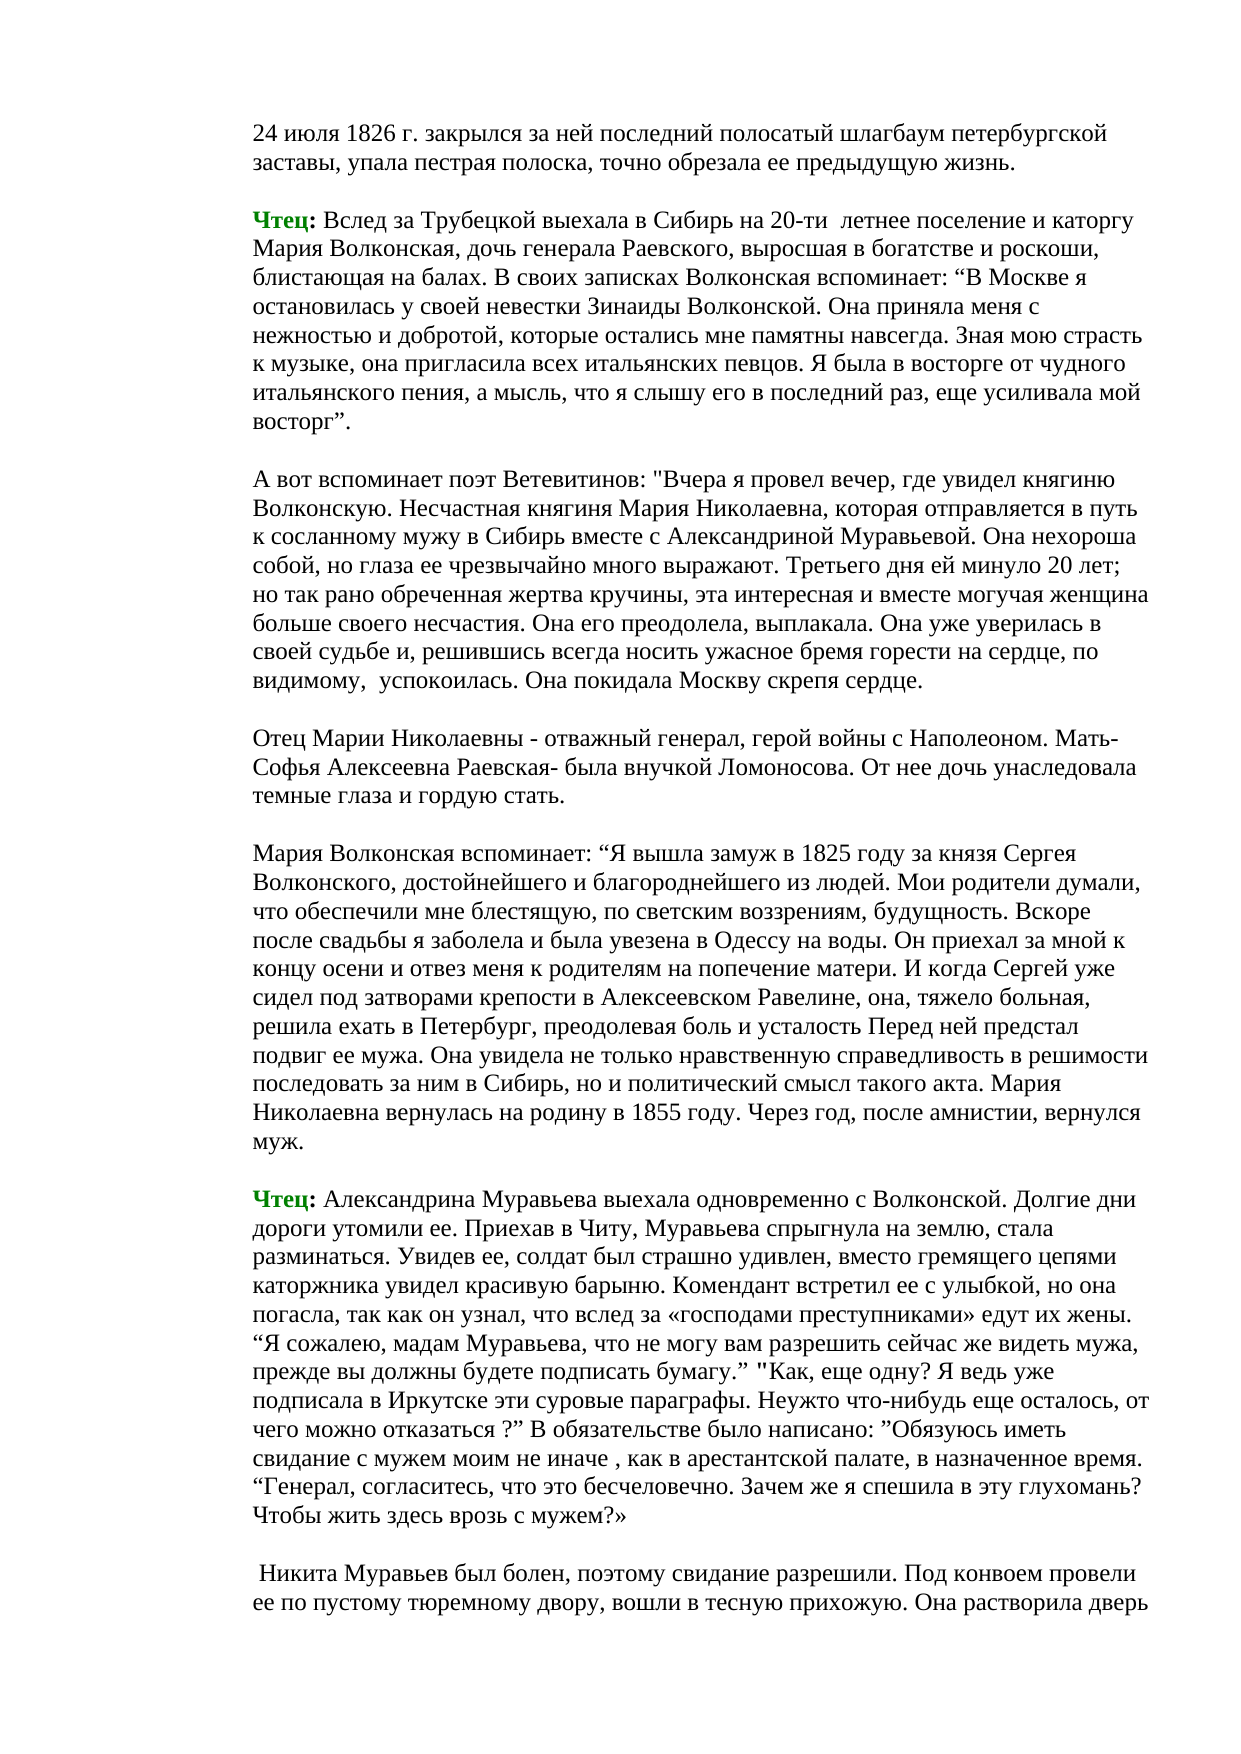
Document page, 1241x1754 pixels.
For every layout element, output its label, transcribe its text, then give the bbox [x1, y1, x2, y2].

text 24 июля 1826 г. закрылся за ней последний полосатый шлагбаум петербургской заставы, упала пестрая полоска, точно обрезала ее предыдущую жизнь. [252, 118, 1152, 176]
text Чтец: Александрина Муравьева выехала одновременно с Волконской. Долгие дни дороги утомили ее. Приехав в Читу, Муравьева спрыгнула на землю, стала разминаться. Увидев ее, солдат был страшно удивлен, вместо гремящего цепями каторжника увидел красивую барыню. Комендант встретил ее с улыбкой, но она погасла, так как он узнал, что вслед за «господами преступниками» едут их жены. “Я сожалею, мадам Муравьева, что не могу вам разрешить сейчас же видеть мужа, прежде вы должны будете подписать бумагу.” "Как, еще одну? Я ведь уже подписала в Иркутске эти суровые параграфы. Неужто что-нибудь еще осталось, от чего можно отказаться ?” В обязательстве было написано: ”Обязуюсь иметь свидание с мужем моим не иначе , как в арестантской палате, в назначенное время. “Генерал, согласитесь, что это бесчеловечно. Зачем же я спешила в эту глухомань? Чтобы жить здесь врозь с мужем?» [252, 1184, 1152, 1529]
text Отец Марии Николаевны - отважный генерал, герой войны с Наполеоном. Мать-Софья Алексеевна Раевская- была внучкой Ломоносова. От нее дочь унаследовала темные глаза и гордую стать. [252, 723, 1152, 809]
text Мария Волконская вспоминает: “Я вышла замуж в 1825 году за князя Сергея Волконского, достойнейшего и благороднейшего из людей. Мои родители думали, что обеспечили мне блестящую, по светским воззрениям, будущность. Вскоре после свадьбы я заболела и была увезена в Одессу на воды. Он приехал за мной к концу осени и отвез меня к родителям на попечение матери. И когда Сергей уже сидел под затворами крепости в Алексеевском Равелине, она, тяжело больная, решила ехать в Петербург, преодолевая боль и усталость Перед ней предстал подвиг ее мужа. Она увидела не только нравственную справедливость в решимости последовать за ним в Сибирь, но и политический смысл такого акта. Мария Николаевна вернулась на родину в 1855 году. Через год, после амнистии, вернулся муж. [252, 838, 1152, 1155]
text Чтец: Вслед за Трубецкой выехала в Сибирь на 20-ти летнее поселение и каторгу Мария Волконская, дочь генерала Раевского, выросшая в богатстве и роскоши, блистающая на балах. В своих записках Волконская вспоминает: “В Москве я остановилась у своей невестки Зинаиды Волконской. Она приняла меня с нежностью и добротой, которые остались мне памятны навсегда. Зная мою страсть к музыке, она пригласила всех итальянских певцов. Я была в восторге от чудного итальянского пения, а мысль, что я слышу его в последний раз, еще усиливала мой восторг”. [252, 205, 1152, 435]
text А вот вспоминает поэт Ветевитинов: "Вчера я провел вечер, где увидел княгиню Волконскую. Несчастная княгиня Мария Николаевна, которая отправляется в путь к сосланному мужу в Сибирь вместе с Александриной Муравьевой. Она нехороша собой, но глаза ее чрезвычайно много выражают. Третьего дня ей минуло 20 лет; но так рано обреченная жертва кручины, эта интересная и вместе могучая женщина больше своего несчастия. Она его преодолела, выплакала. Она уже уверилась в своей судьбе и, решившись всегда носить ужасное бремя горести на сердце, по видимому, успокоилась. Она покидала Москву скрепя сердце. [252, 464, 1152, 694]
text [252, 1558, 1152, 1616]
